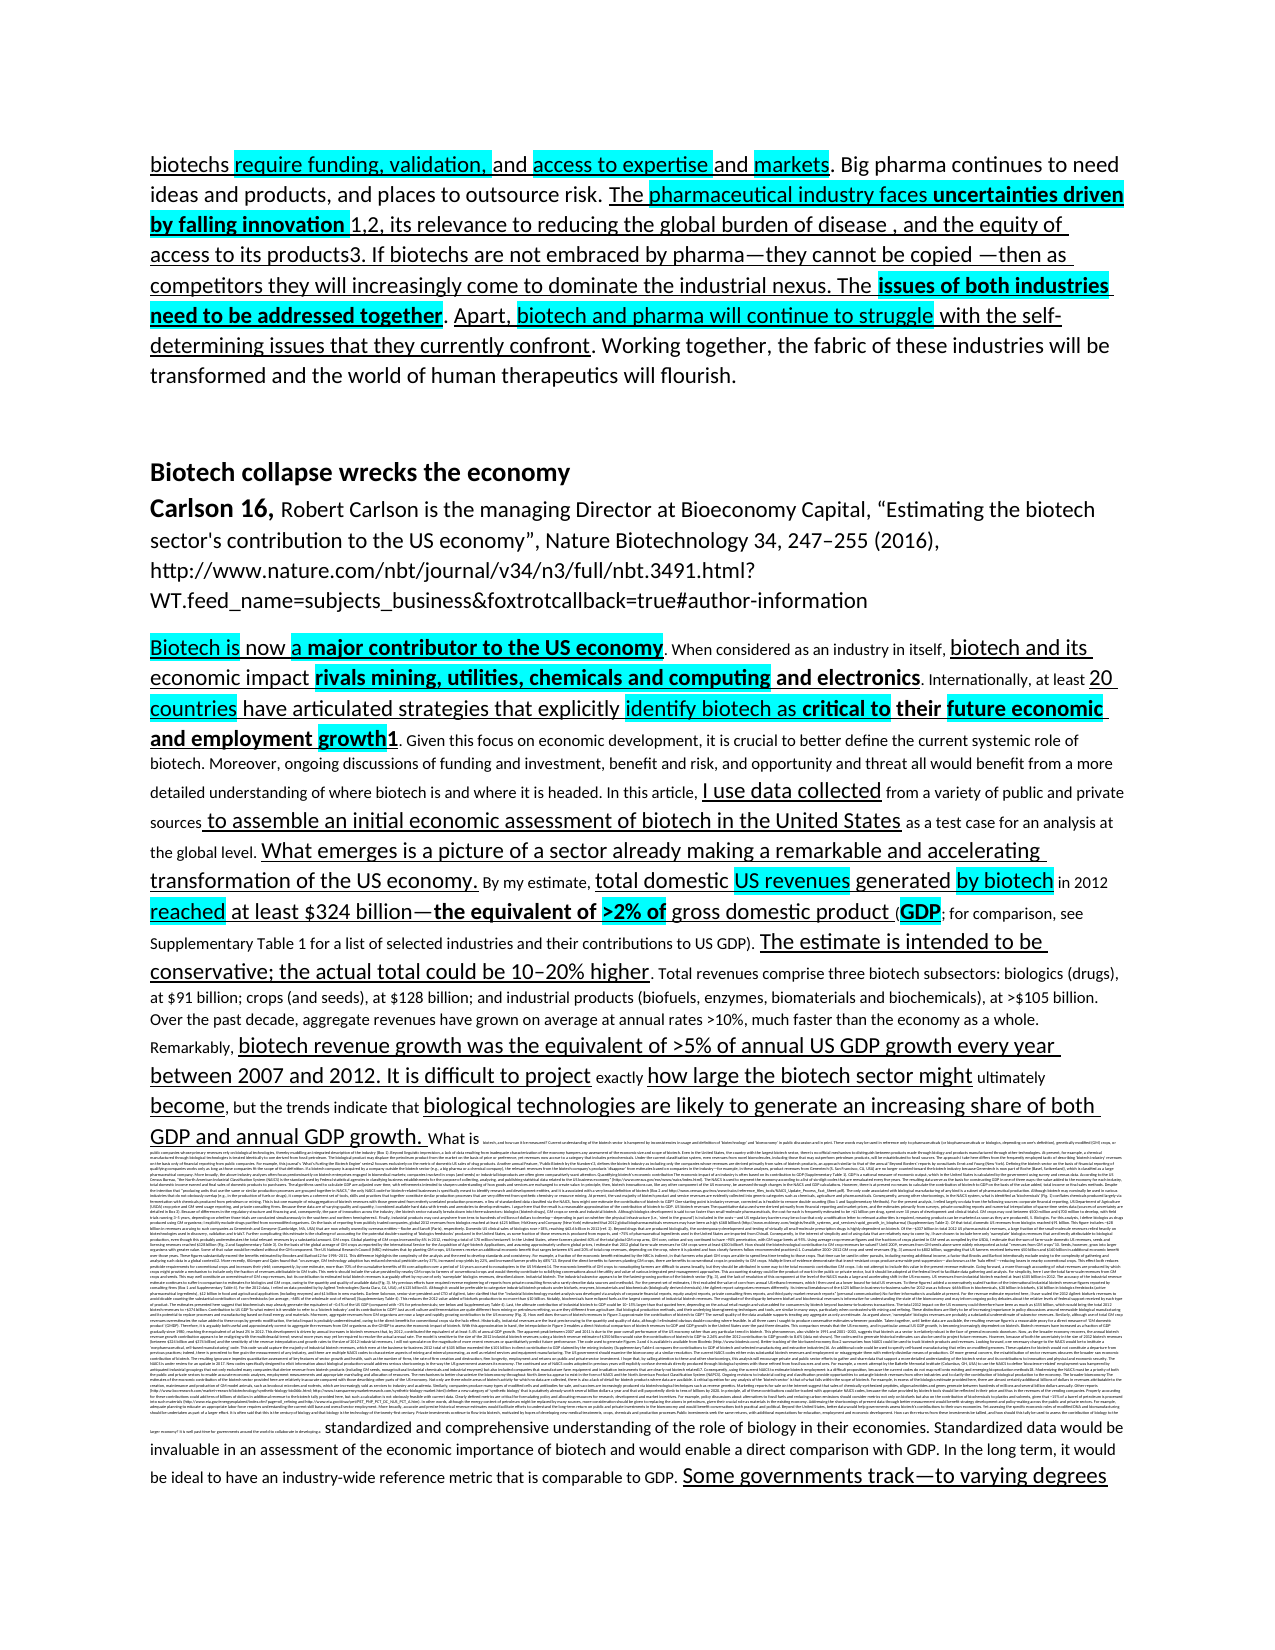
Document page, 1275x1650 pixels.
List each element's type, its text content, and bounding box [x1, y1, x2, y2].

text Carlson 16, Robert Carlson is the managing Director at Bioeconomy Capital, “Estimating the biotech sector's contribution to the US economy”, Nature Biotechnology 34, 247–255 (2016), http://www.nature.com/nbt/journal/v34/n3/full/nbt.3491.html?WT.feed_name=subjects_business&foxtrotcallback=true#author-information [150, 491, 1125, 614]
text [150, 150, 1125, 389]
subtitle Biotech collapse wrecks the economy [150, 455, 1125, 488]
